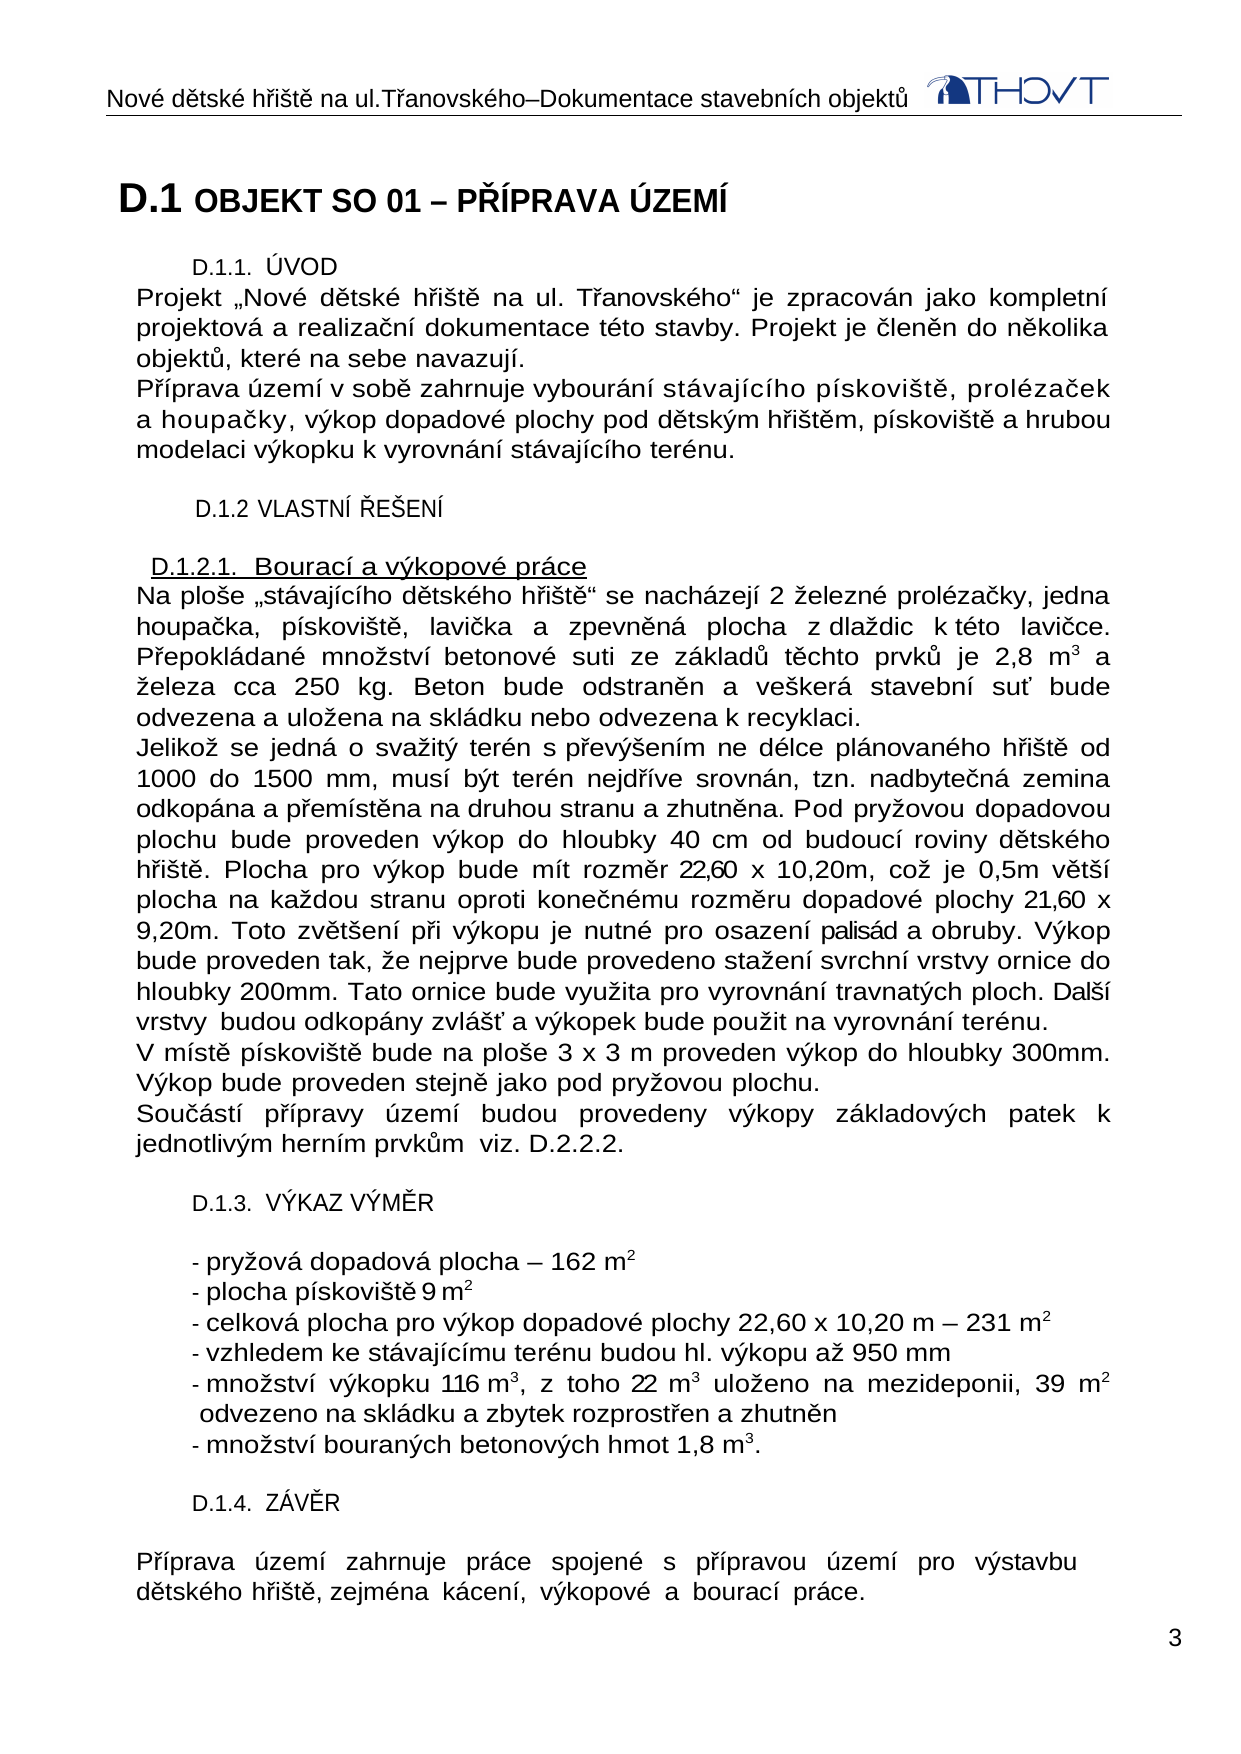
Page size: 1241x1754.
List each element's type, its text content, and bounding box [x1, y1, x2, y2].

list ÚVOD [192, 252, 1182, 281]
list celková plocha pro výkop dopadové plochy 22,60 x 10,20 m – 231 m2 [192, 1307, 1111, 1336]
text Příprava území zahrnuje práce spojené s přípravou území pro výstavbu dětského hřiště, zejména kácení, výkopové a bourací práce. [136, 1547, 1078, 1606]
text Projekt „Nové dětské hřiště na ul. Třanovského“ je zpracován jako kompletní projektová a realizační dokumentace této stavby. Projekt je členěn do několika objektů, které na sebe navazují. [136, 283, 1108, 372]
list ZÁVĚR [192, 1488, 1182, 1517]
list vzhledem ke stávajícímu terénu budou hl. výkopu až 950 mm [192, 1338, 1182, 1367]
text V místě pískoviště bude na ploše 3 x 3 m proveden výkop do hloubky 300mm. Výkop bude proveden stejně jako pod pryžovou plochu. [136, 1038, 1111, 1097]
text Příprava území v sobě zahrnuje vybourání stávajícího pískoviště, prolézaček a houpačky, výkop dopadové plochy pod dětským hřištěm, pískoviště a hrubou modelaci výkopku k vyrovnání stávajícího terénu. [136, 374, 1111, 464]
text Jelikož se jedná o svažitý terén s převýšením ne délce plánovaného hřiště od 1000 do 1500 mm, musí být terén nejdříve srovnán, tzn. nadbytečná zemina odkopána a přemístěna na druhou stranu a zhutněna. Pod pryžovou dopadovou plochu bude proveden výkop do hloubky 40 cm od budoucí roviny dětského hřiště. Plocha pro výkop bude mít rozměr 22,60 x 10,20m, což je 0,5m větší plocha na každou stranu oproti konečnému rozměru dopadové plochy 21,60 x 9,20m. Toto zvětšení při výkopu je nutné pro osazení palisád a obruby. Výkop bude proveden tak, že nejprve bude provedeno stažení svrchní vrstvy ornice do hloubky 200mm. Tato ornice bude využita pro vyrovnání travnatých ploch. Další vrstvy budou odkopány zvlášť a výkopek bude použit na vyrovnání terénu. [136, 733, 1111, 1036]
list VÝKAZ VÝMĚR [192, 1188, 1182, 1217]
list množství bouraných betonových hmot 1,8 m3. [192, 1429, 1182, 1458]
list pryžová dopadová plocha – 162 m2 [192, 1246, 1182, 1275]
text Součástí přípravy území budou provedeny výkopy základových patek k jednotlivým herním prvkům viz. D.2.2.2. [136, 1098, 1111, 1158]
text D.1.2 VLASTNÍ ŘEŠENÍ [192, 494, 1182, 522]
list Bourací a výkopové práce [151, 552, 1182, 581]
picture [923, 72, 1114, 108]
list plocha pískoviště 9 m2 [192, 1277, 1182, 1306]
list množství výkopku 116 m3, z toho 22 m3 uloženo na mezideponii, 39 m2 odvezeno na skládku a zbytek rozprostřen a zhutněn [192, 1368, 1111, 1428]
text Na ploše „stávajícího dětského hřiště“ se nacházejí 2 železné prolézačky, jedna houpačka, pískoviště, lavička a zpevněná plocha z dlaždic k této lavičce. Přepokládané množství betonové suti ze základů těchto prvků je 2,8 m3 a železa cca 250 kg. Beton bude odstraněn a veškerá stavební suť bude odvezena a uložena na skládku nebo odvezena k recyklaci. [136, 581, 1111, 731]
subtitle OBJEKT SO 01 – PŘÍPRAVA ÚZEMÍ [118, 174, 1182, 222]
